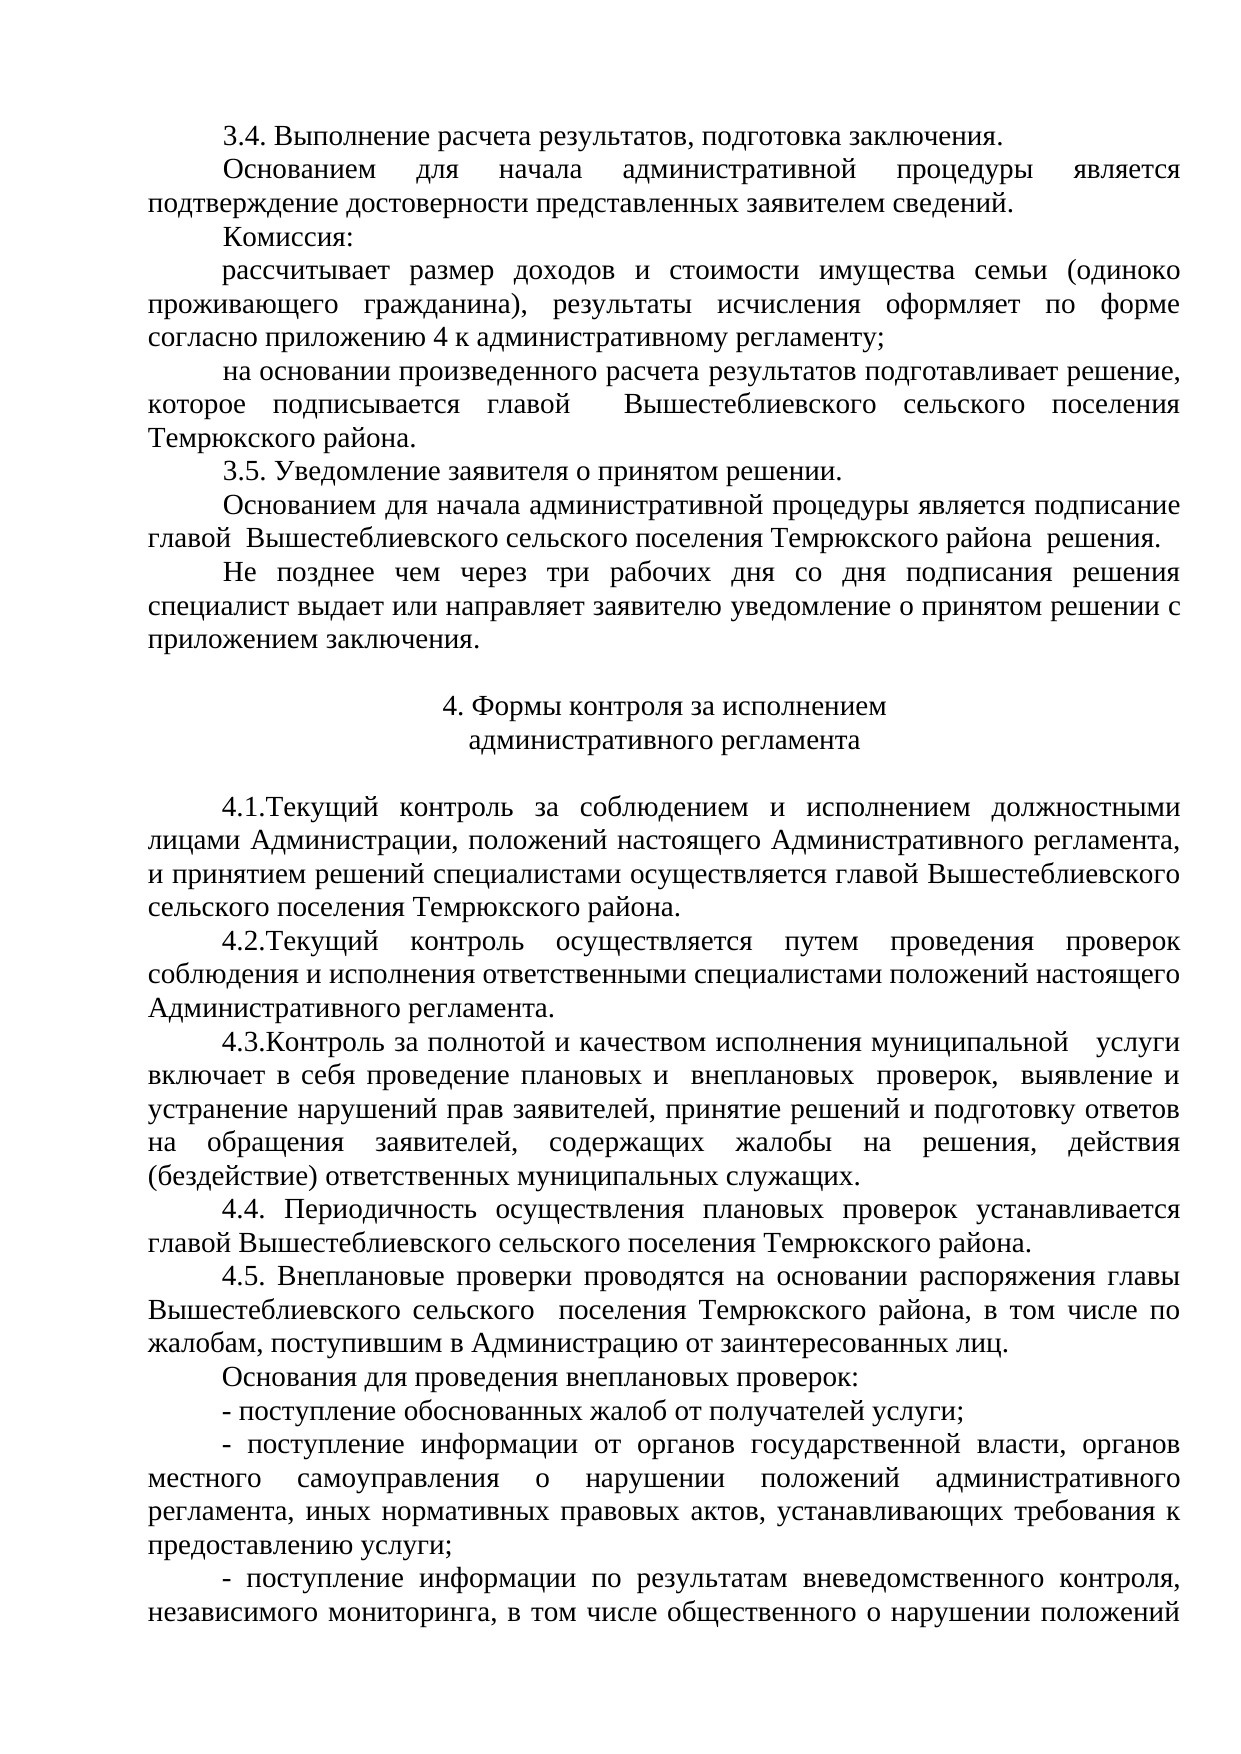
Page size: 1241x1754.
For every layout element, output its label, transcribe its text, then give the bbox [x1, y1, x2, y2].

text 4.5. Внеплановые проверки проводятся на основании распоряжения главы Вышестеблиевского сельского поселения Темрюкского района, в том числе по жалобам, поступившим в Администрацию от заинтересованных лиц. [148, 1258, 1181, 1359]
text Основания для проведения внеплановых проверок: [148, 1359, 1181, 1393]
text 4.1.Текущий контроль за соблюдением и исполнением должностными лицами Администрации, положений настоящего Административного регламента, и принятием решений специалистами осуществляется главой Вышестеблиевского сельского поселения Темрюкского района. [148, 789, 1181, 923]
text 3.4. Выполнение расчета результатов, подготовка заключения. [148, 118, 1181, 152]
text рассчитывает размер доходов и стоимости имущества семьи (одиноко проживающего гражданина), результаты исчисления оформляет по форме согласно приложению 4 к административному регламенту; [148, 252, 1181, 353]
text 4.2.Текущий контроль осуществляется путем проведения проверок соблюдения и исполнения ответственными специалистами положений настоящего Административного регламента. [148, 923, 1181, 1024]
text 4.4. Периодичность осуществления плановых проверок устанавливается главой Вышестеблиевского сельского поселения Темрюкского района. [148, 1191, 1181, 1258]
text административного регламента [148, 722, 1181, 755]
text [148, 1560, 1181, 1627]
text 4.3.Контроль за полнотой и качеством исполнения муниципальной услуги включает в себя проведение плановых и внеплановых проверок, выявление и устранение нарушений прав заявителей, принятие решений и подготовку ответов на обращения заявителей, содержащих жалобы на решения, действия (бездействие) ответственных муниципальных служащих. [148, 1024, 1181, 1191]
text Основанием для начала административной процедуры является подтверждение достоверности представленных заявителем сведений. [148, 152, 1181, 219]
text 4. Формы контроля за исполнением [148, 688, 1181, 722]
text - поступление информации от органов государственной власти, органов местного самоуправления о нарушении положений административного регламента, иных нормативных правовых актов, устанавливающих требования к предоставлению услуги; [148, 1426, 1181, 1560]
text Не позднее чем через три рабочих дня со дня подписания решения специалист выдает или направляет заявителю уведомление о принятом решении с приложением заключения. [148, 554, 1181, 655]
text на основании произведенного расчета результатов подготавливает решение, которое подписывается главой Вышестеблиевского сельского поселения Темрюкского района. [148, 353, 1181, 453]
text - поступление обоснованных жалоб от получателей услуги; [148, 1393, 1181, 1426]
text Основанием для начала административной процедуры является подписание главой Вышестеблиевского сельского поселения Темрюкского района решения. [148, 487, 1181, 554]
text 3.5. Уведомление заявителя о принятом решении. [148, 453, 1181, 487]
text Комиссия: [148, 219, 1181, 252]
